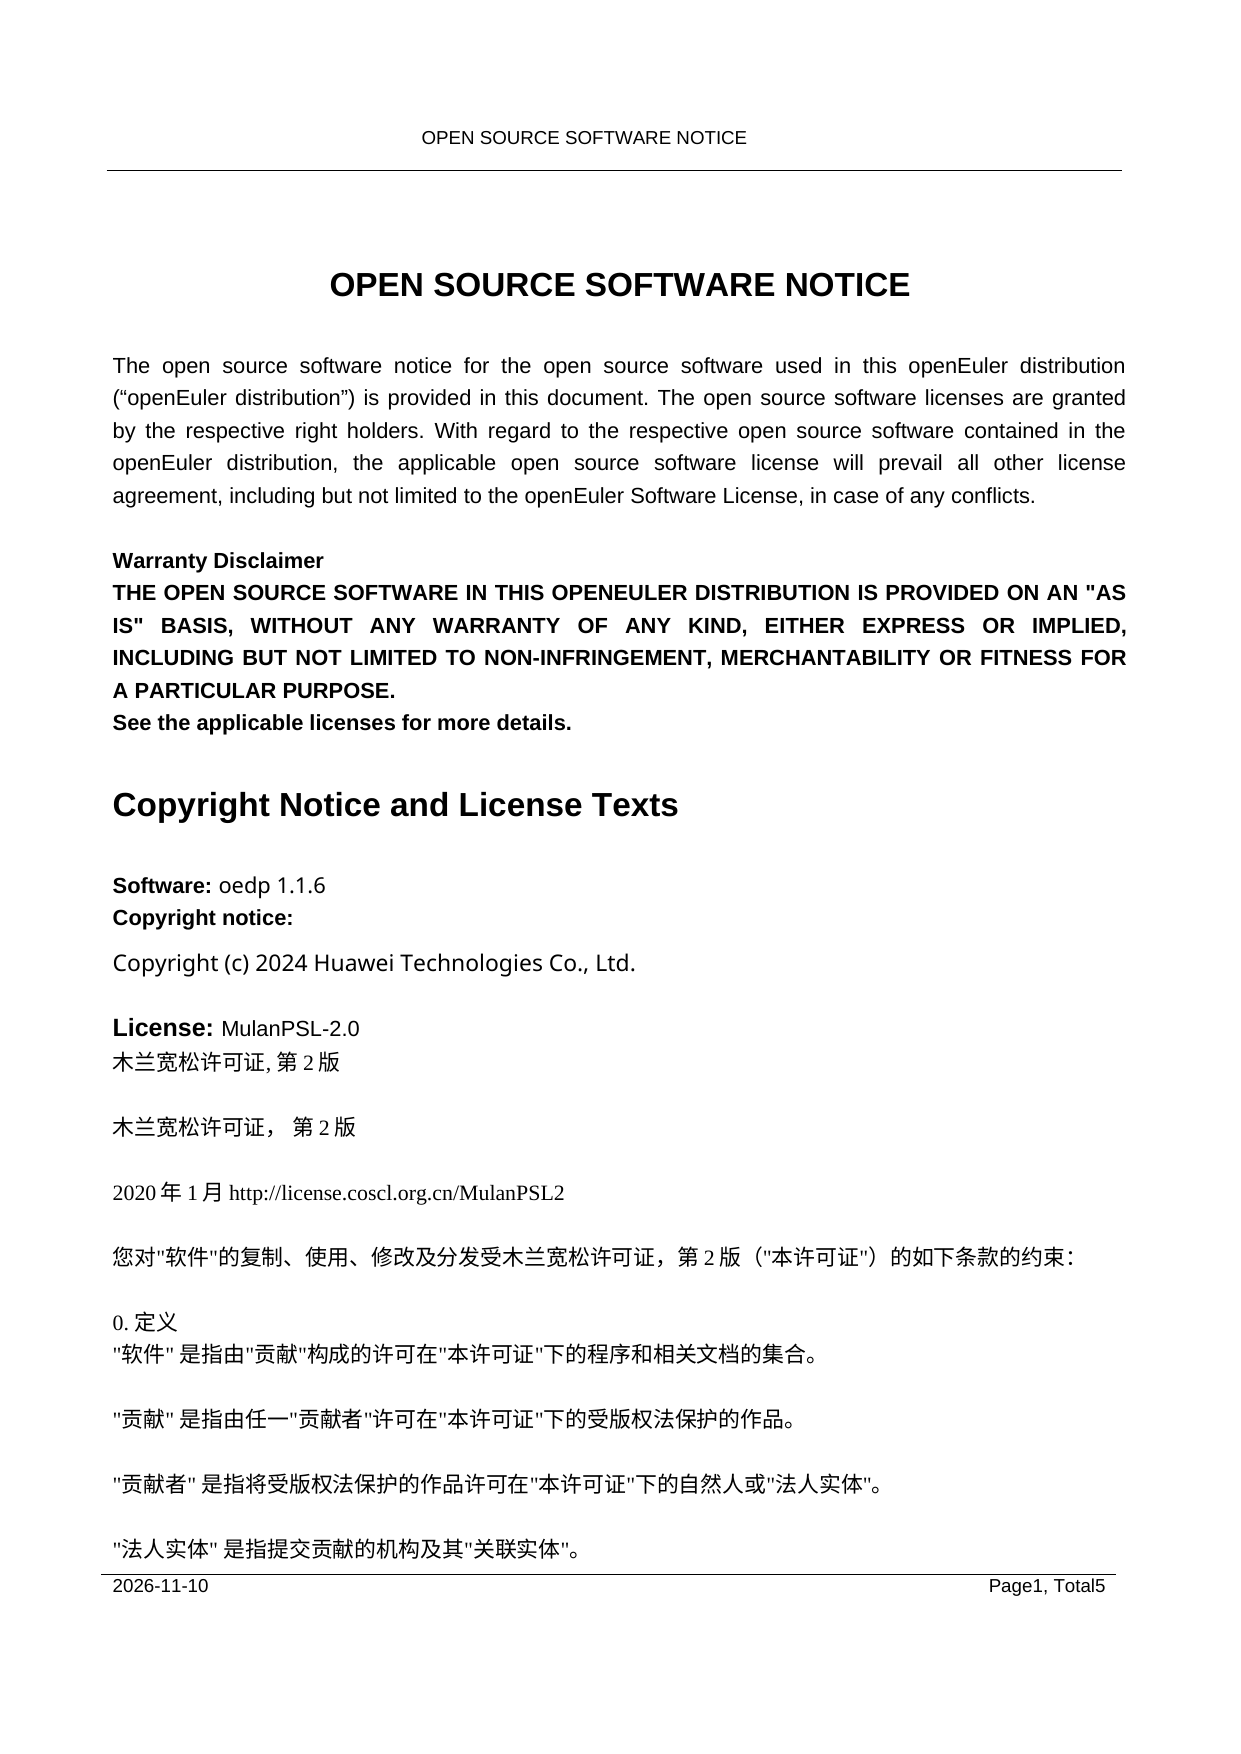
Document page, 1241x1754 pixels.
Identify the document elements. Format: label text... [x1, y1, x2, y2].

text License: MulanPSL-2.0 [112, 1012, 1128, 1044]
text Copyright (c) 2024 Huawei Technologies Co., Ltd. [112, 947, 1128, 1012]
text The open source software notice for the open source software used in this openEuler distribution (“openEuler distribution”) is provided in this document. The open source software licenses are granted by the respective right holders. With regard to the respective open source software contained in the openEuler distribution, the applicable open source software license will prevail all other license agreement, including but not limited to the openEuler Software License, in case of any conflicts. [112, 349, 1128, 511]
text Warranty Disclaimer [112, 544, 1128, 576]
text Copyright Notice and License Texts [112, 771, 1128, 836]
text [112, 1044, 1128, 1564]
title Software: oedp 1.1.6 [112, 869, 1128, 901]
text OPEN SOURCE SOFTWARE NOTICE [112, 251, 1128, 316]
text Copyright notice: [112, 901, 1128, 934]
text THE OPEN SOURCE SOFTWARE IN THIS OPENEULER DISTRIBUTION IS PROVIDED ON AN "AS IS" BASIS, WITHOUT ANY WARRANTY OF ANY KIND, EITHER EXPRESS OR IMPLIED, INCLUDING BUT NOT LIMITED TO NON-INFRINGEMENT, MERCHANTABILITY OR FITNESS FOR A PARTICULAR PURPOSE. See the applicable licenses for more details. [112, 576, 1128, 739]
